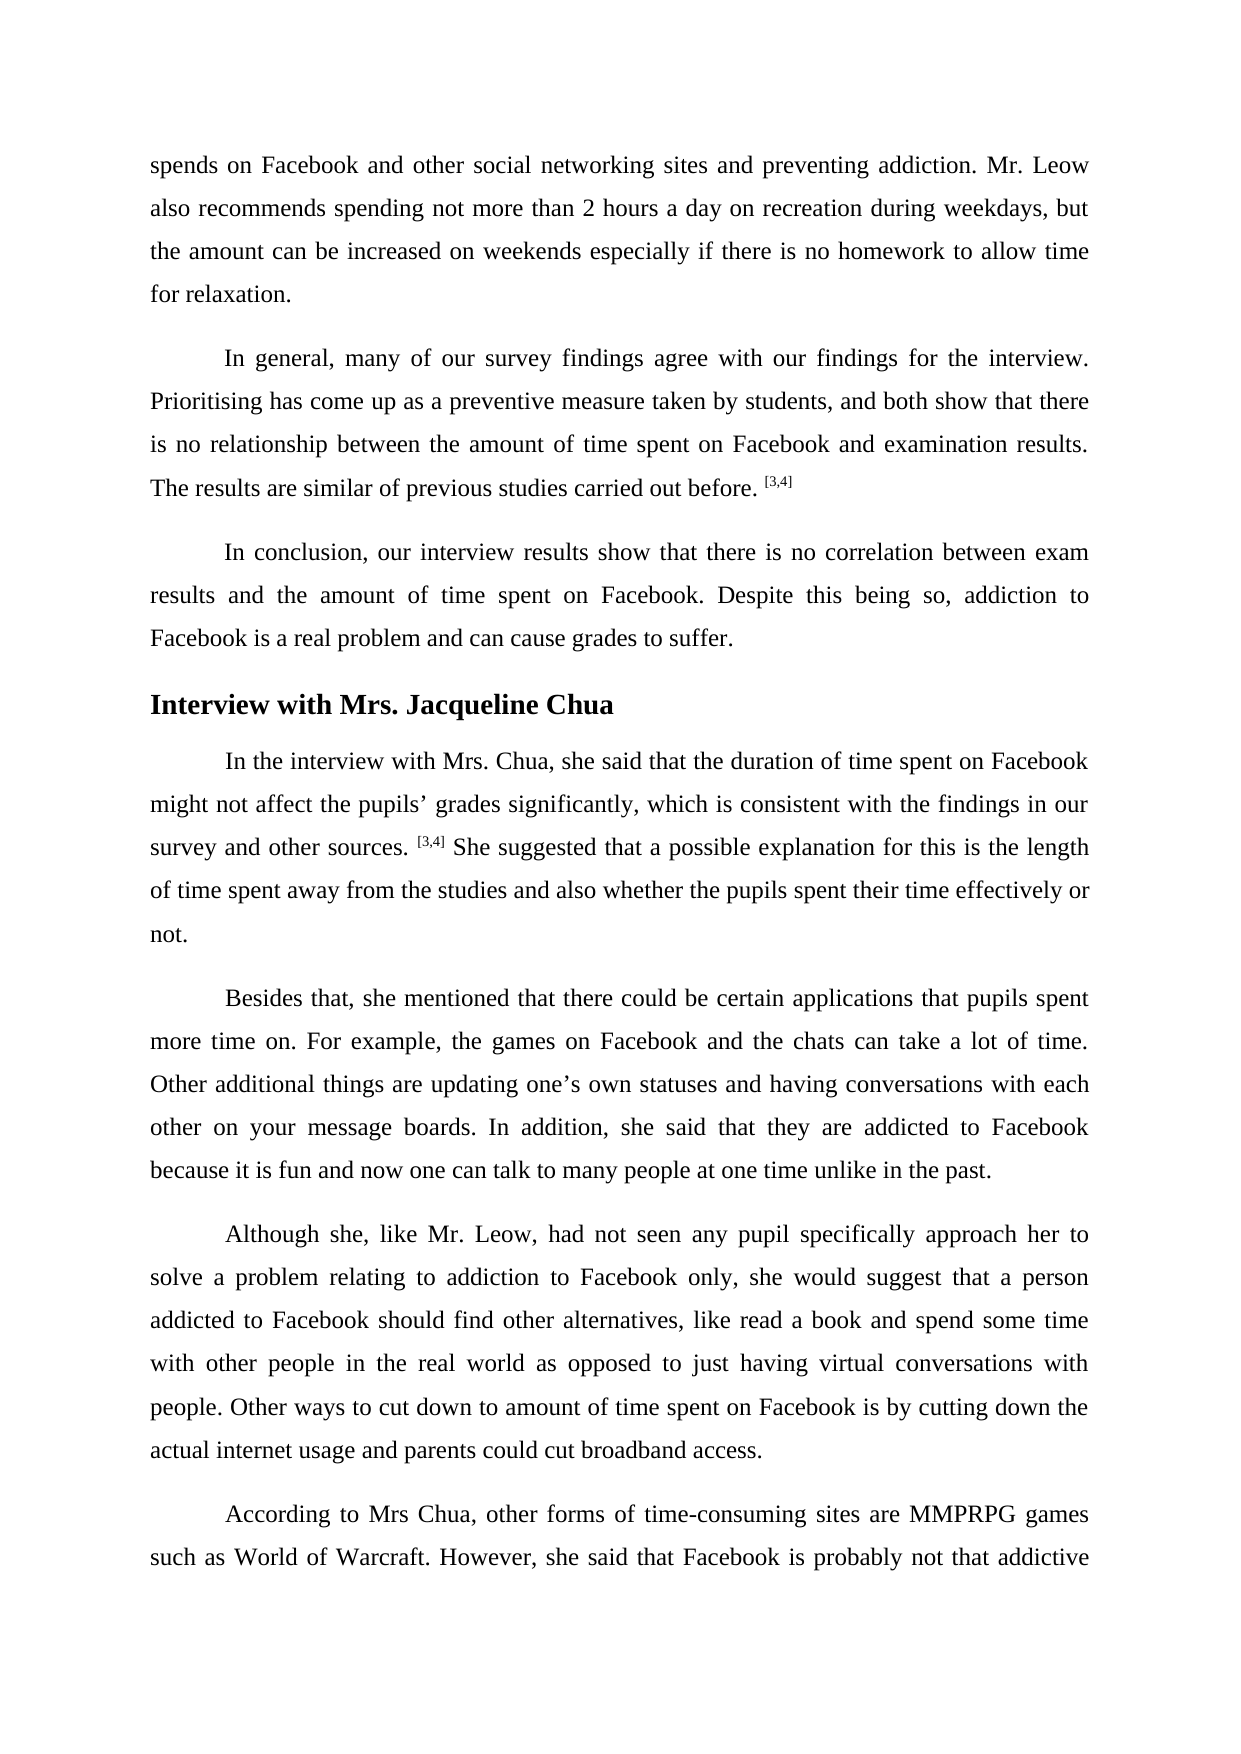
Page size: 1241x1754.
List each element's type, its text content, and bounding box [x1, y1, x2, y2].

text Besides that, she mentioned that there could be certain applications that pupils spent more time on. For example, the games on Facebook and the chats can take a lot of time. Other additional things are updating one’s own statuses and having conversations with each other on your message boards. In addition, she said that they are addicted to Facebook because it is fun and now one can talk to many people at one time unlike in the past. [150, 983, 1090, 1184]
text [150, 1499, 1090, 1571]
text In general, many of our survey findings agree with our findings for the interview. Prioritising has come up as a preventive measure taken by students, and both show that there is no relationship between the amount of time spent on Facebook and examination results. The results are similar of previous studies carried out before. [3,4] [150, 343, 1090, 501]
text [150, 150, 1090, 308]
text In the interview with Mrs. Chua, she said that the duration of time spent on Facebook might not affect the pupils’ grades significantly, which is consistent with the findings in our survey and other sources. [3,4] She suggested that a possible explanation for this is the length of time spent away from the studies and also whether the pupils spent their time effectively or not. [150, 746, 1090, 947]
text Although she, like Mr. Leow, had not seen any pupil specifically approach her to solve a problem relating to addiction to Facebook only, she would suggest that a person addicted to Facebook should find other alternatives, like read a book and spend some time with other people in the real world as opposed to just having virtual conversations with people. Other ways to cut down to amount of time spent on Facebook is by cutting down the actual internet usage and parents could cut broadband access. [150, 1219, 1090, 1463]
text Interview with Mrs. Jacqueline Chua [150, 687, 1090, 720]
text In conclusion, our interview results show that there is no correlation between exam results and the amount of time spent on Facebook. Despite this being so, addiction to Facebook is a real problem and can cause grades to suffer. [150, 537, 1090, 652]
